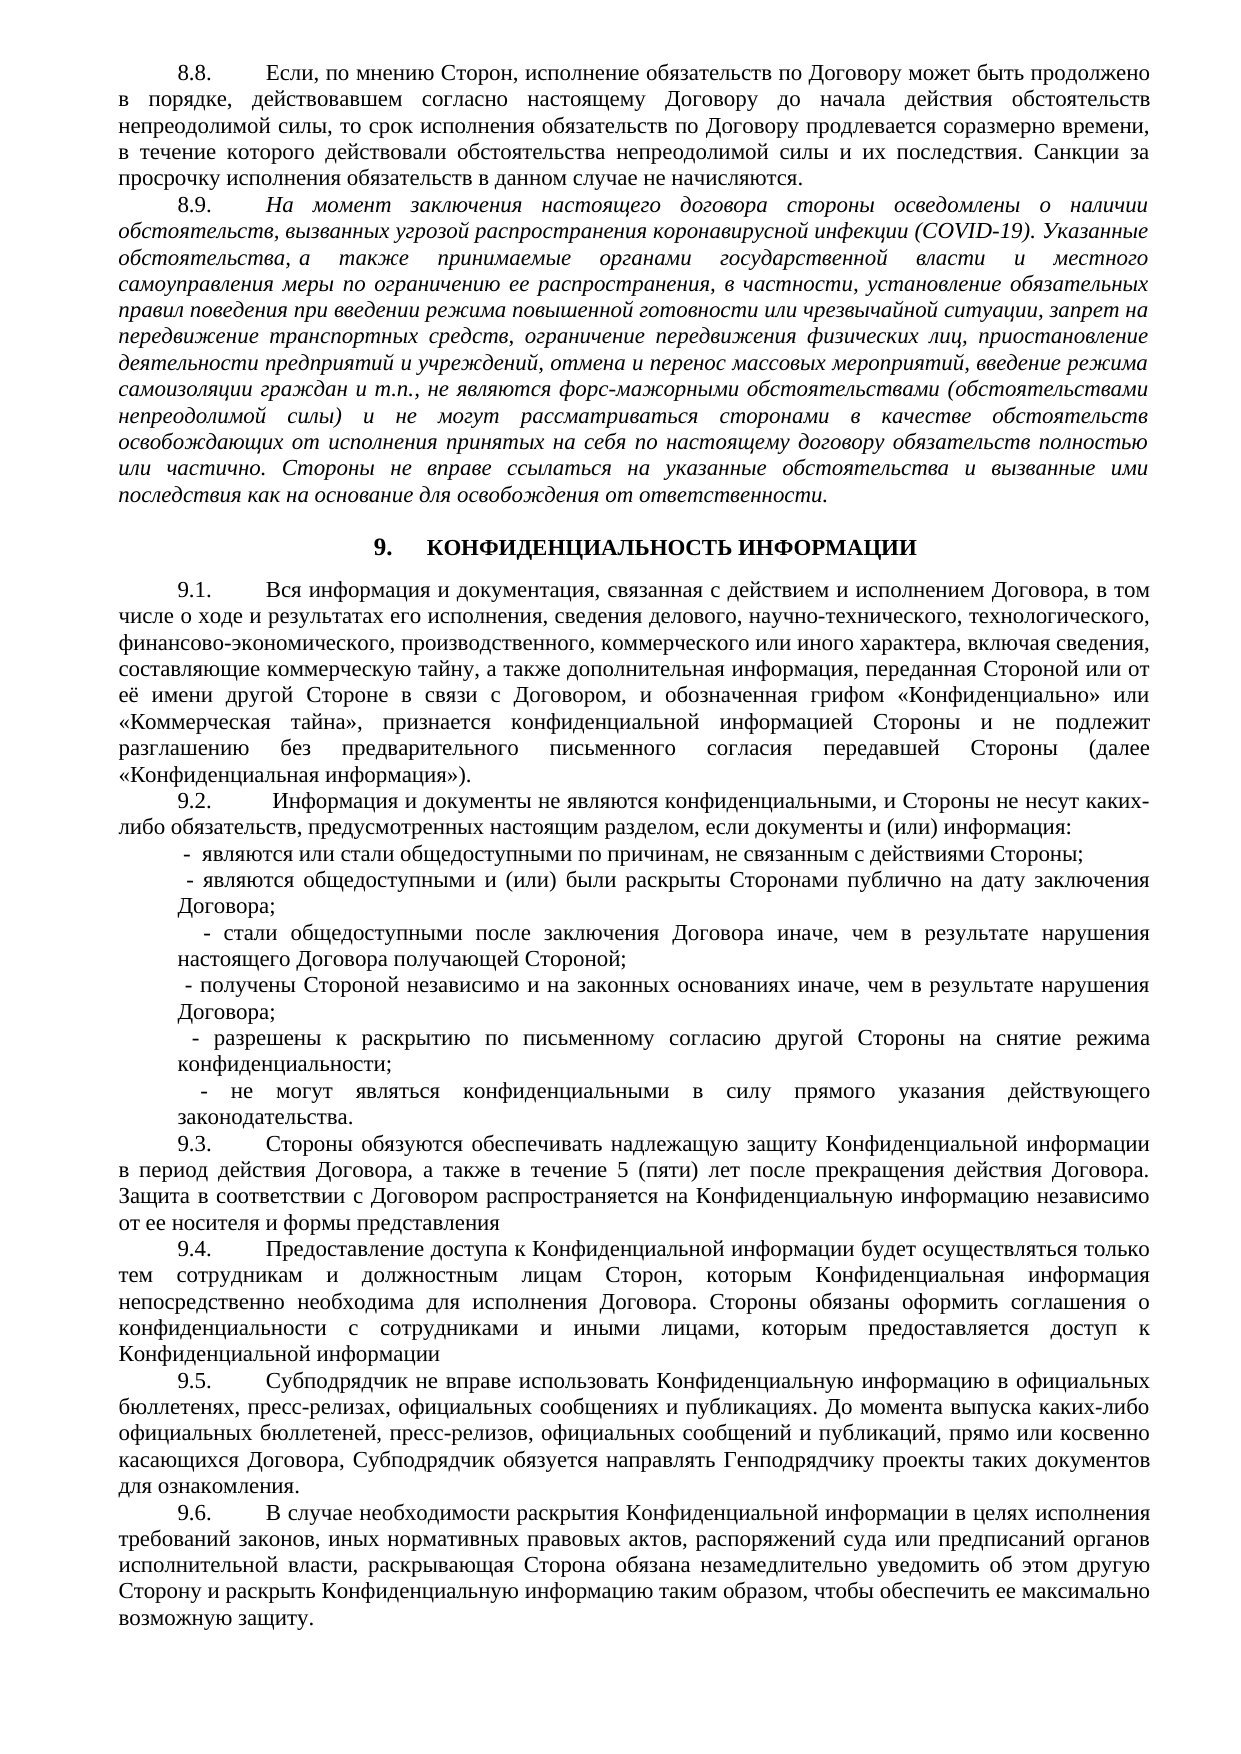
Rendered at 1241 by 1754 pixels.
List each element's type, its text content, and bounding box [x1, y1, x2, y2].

list - стали общедоступными после заключения Договора иначе, чем в результате нарушения настоящего Договора получающей Стороной; [177, 919, 1152, 971]
text Стороны обязуются обеспечивать надлежащую защиту Конфиденциальной информации в период действия Договора, а также в течение 5 (пяти) лет после прекращения действия Договора. Защита в соответствии с Договором распространяется на Конфиденциальную информацию независимо от ее носителя и формы представления [118, 1129, 1152, 1235]
list - разрешены к раскрытию по письменному согласию другой Стороны на снятие режима конфиденциальности; [177, 1024, 1152, 1077]
text Если, по мнению Сторон, исполнение обязательств по Договору может быть продолжено в порядке, действовавшем согласно настоящему Договору до начала действия обстоятельств непреодолимой силы, то срок исполнения обязательств по Договору продлевается соразмерно времени, в течение которого действовали обстоятельства непреодолимой силы и их последствия. Санкции за просрочку исполнения обязательств в данном случае не начисляются. [118, 59, 1152, 191]
text КОНФИДЕНЦИАЛЬНОСТЬ ИНФОРМАЦИИ [118, 532, 1152, 561]
text В случае необходимости раскрытия Конфиденциальной информации в целях исполнения требований законов, иных нормативных правовых актов, распоряжений суда или предписаний органов исполнительной власти, раскрывающая Сторона обязана незамедлительно уведомить об этом другую Сторону и раскрыть Конфиденциальную информацию таким образом, чтобы обеспечить ее максимально возможную защиту. [118, 1498, 1152, 1630]
text На момент заключения настоящего договора стороны осведомлены о наличии обстоятельств, вызванных угрозой распространения коронавирусной инфекции (COVID-19). Указанные обстоятельства, а также принимаемые органами государственной власти и местного самоуправления меры по ограничению ее распространения, в частности, установление обязательных правил поведения при введении режима повышенной готовности или чрезвычайной ситуации, запрет на передвижение транспортных средств, ограничение передвижения физических лиц, приостановление деятельности предприятий и учреждений, отмена и перенос массовых мероприятий, введение режима самоизоляции граждан и т.п., не являются форс-мажорными обстоятельствами (обстоятельствами непреодолимой силы) и не могут рассматриваться сторонами в качестве обстоятельств освобождающих от исполнения принятых на себя по настоящему договору обязательств полностью или частично. Стороны не вправе ссылаться на указанные обстоятельства и вызванные ими последствия как на основание для освобождения от ответственности. [118, 191, 1152, 507]
text Вся информация и документация, связанная с действием и исполнением Договора, в том числе о ходе и результатах его исполнения, сведения делового, научно-технического, технологического, финансово-экономического, производственного, коммерческого или иного характера, включая сведения, составляющие коммерческую тайну, а также дополнительная информация, переданная Стороной или от её имени другой Стороне в связи с Договором, и обозначенная грифом «Конфиденциально» или «Коммерческая тайна», признается конфиденциальной информацией Стороны и не подлежит разглашению без предварительного письменного согласия передавшей Стороны (далее «Конфиденциальная информация»). [118, 576, 1152, 787]
text Информация и документы не являются конфиденциальными, и Стороны не несут каких-либо обязательств, предусмотренных настоящим разделом, если документы и (или) информация: [118, 787, 1152, 840]
list - являются общедоступными и (или) были раскрыты Сторонами публично на дату заключения Договора; [177, 866, 1152, 919]
list - получены Стороной независимо и на законных основаниях иначе, чем в результате нарушения Договора; [177, 971, 1152, 1024]
text Предоставление доступа к Конфиденциальной информации будет осуществляться только тем сотрудникам и должностным лицам Сторон, которым Конфиденциальная информация непосредственно необходима для исполнения Договора. Стороны обязаны оформить соглашения о конфиденциальности с сотрудниками и иными лицами, которым предоставляется доступ к Конфиденциальной информации [118, 1235, 1152, 1367]
list - не могут являться конфиденциальными в силу прямого указания действующего законодательства. [177, 1077, 1152, 1129]
text Субподрядчик не вправе использовать Конфиденциальную информацию в официальных бюллетенях, пресс-релизах, официальных сообщениях и публикациях. До момента выпуска каких-либо официальных бюллетеней, пресс-релизов, официальных сообщений и публикаций, прямо или косвенно касающихся Договора, Субподрядчик обязуется направлять Генподрядчику проекты таких документов для ознакомления. [118, 1367, 1152, 1498]
list - являются или стали общедоступными по причинам, не связанным с действиями Стороны; [177, 840, 1152, 866]
